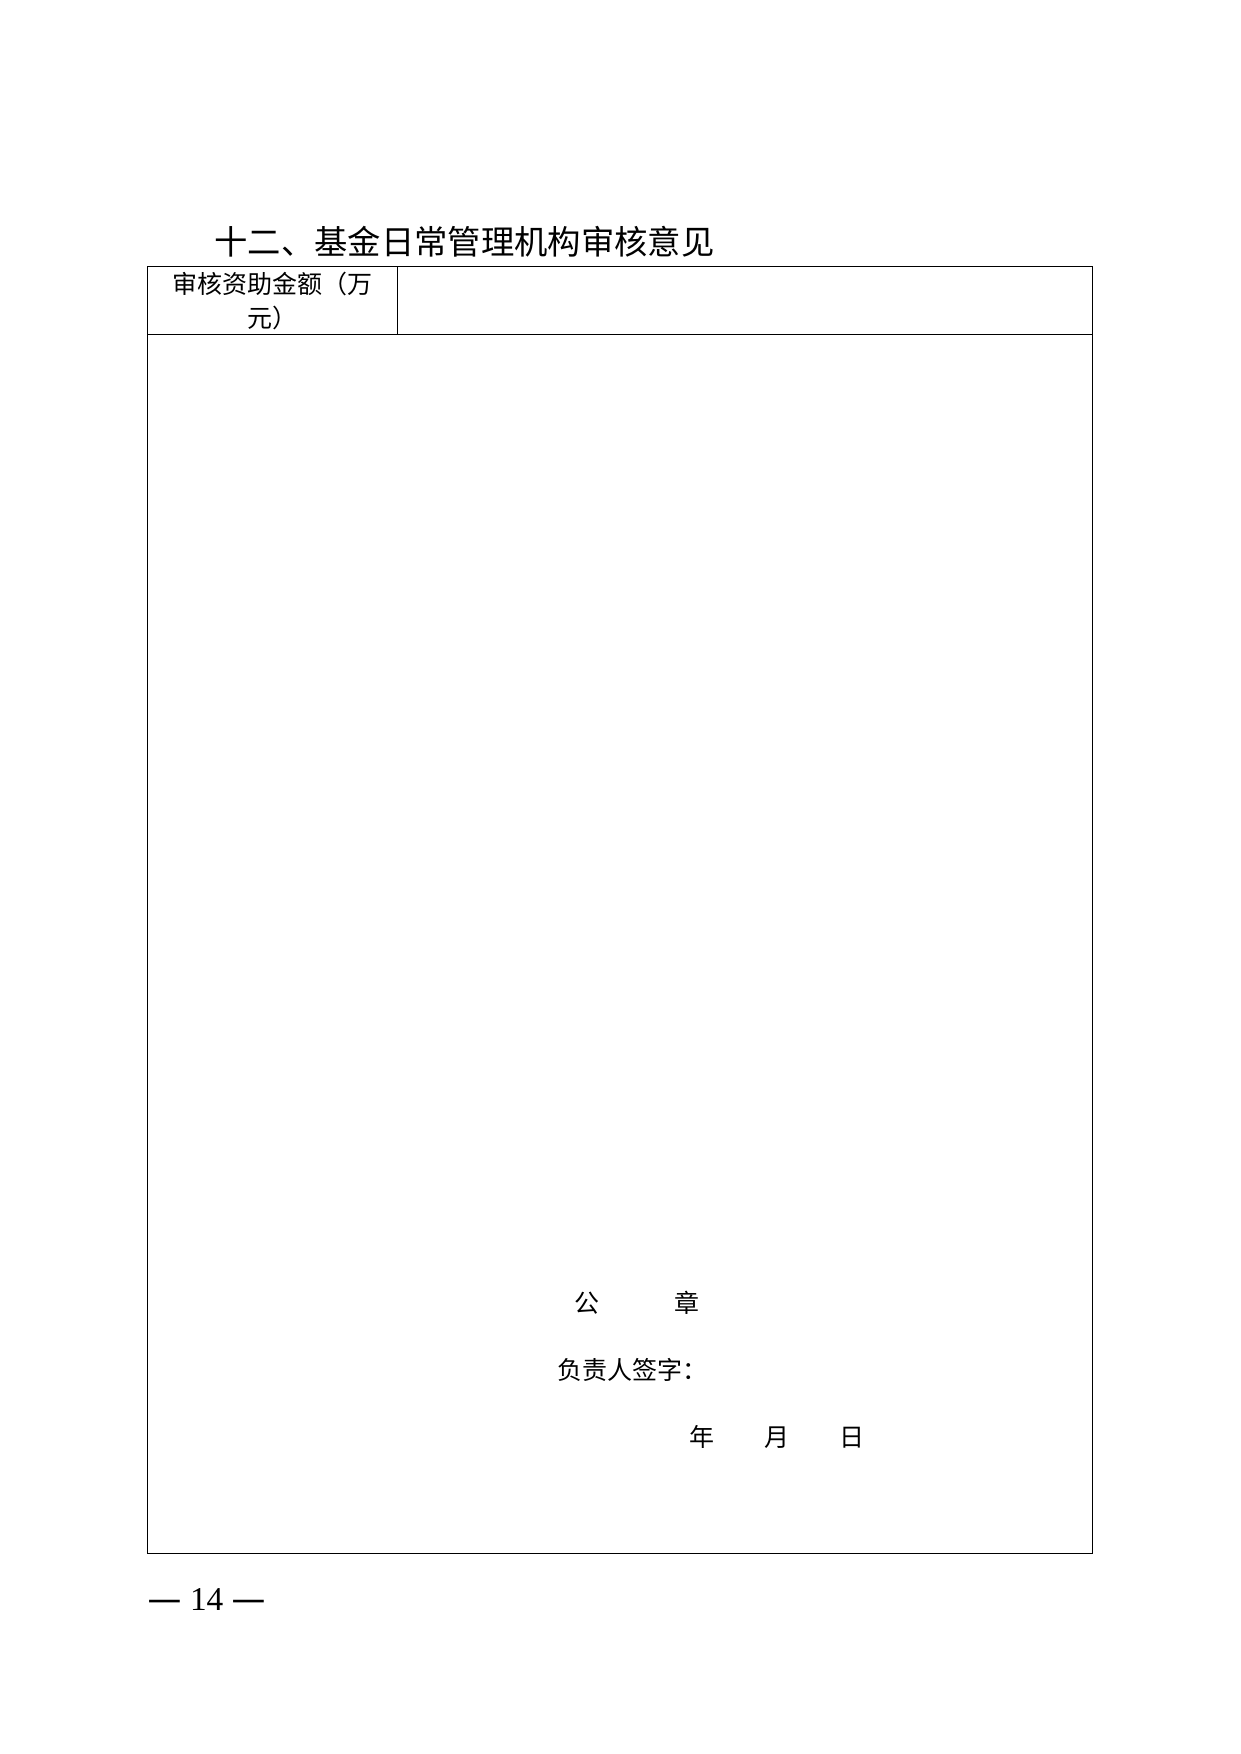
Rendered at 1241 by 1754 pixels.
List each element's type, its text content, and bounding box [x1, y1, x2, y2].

table_header [398, 267, 1092, 334]
table_cell 公 章 负责人签字： 年 月 日 [148, 335, 1092, 1553]
text 十二、基金日常管理机构审核意见 [148, 207, 1092, 266]
table_header 审核资助金额（万元） [148, 267, 397, 334]
